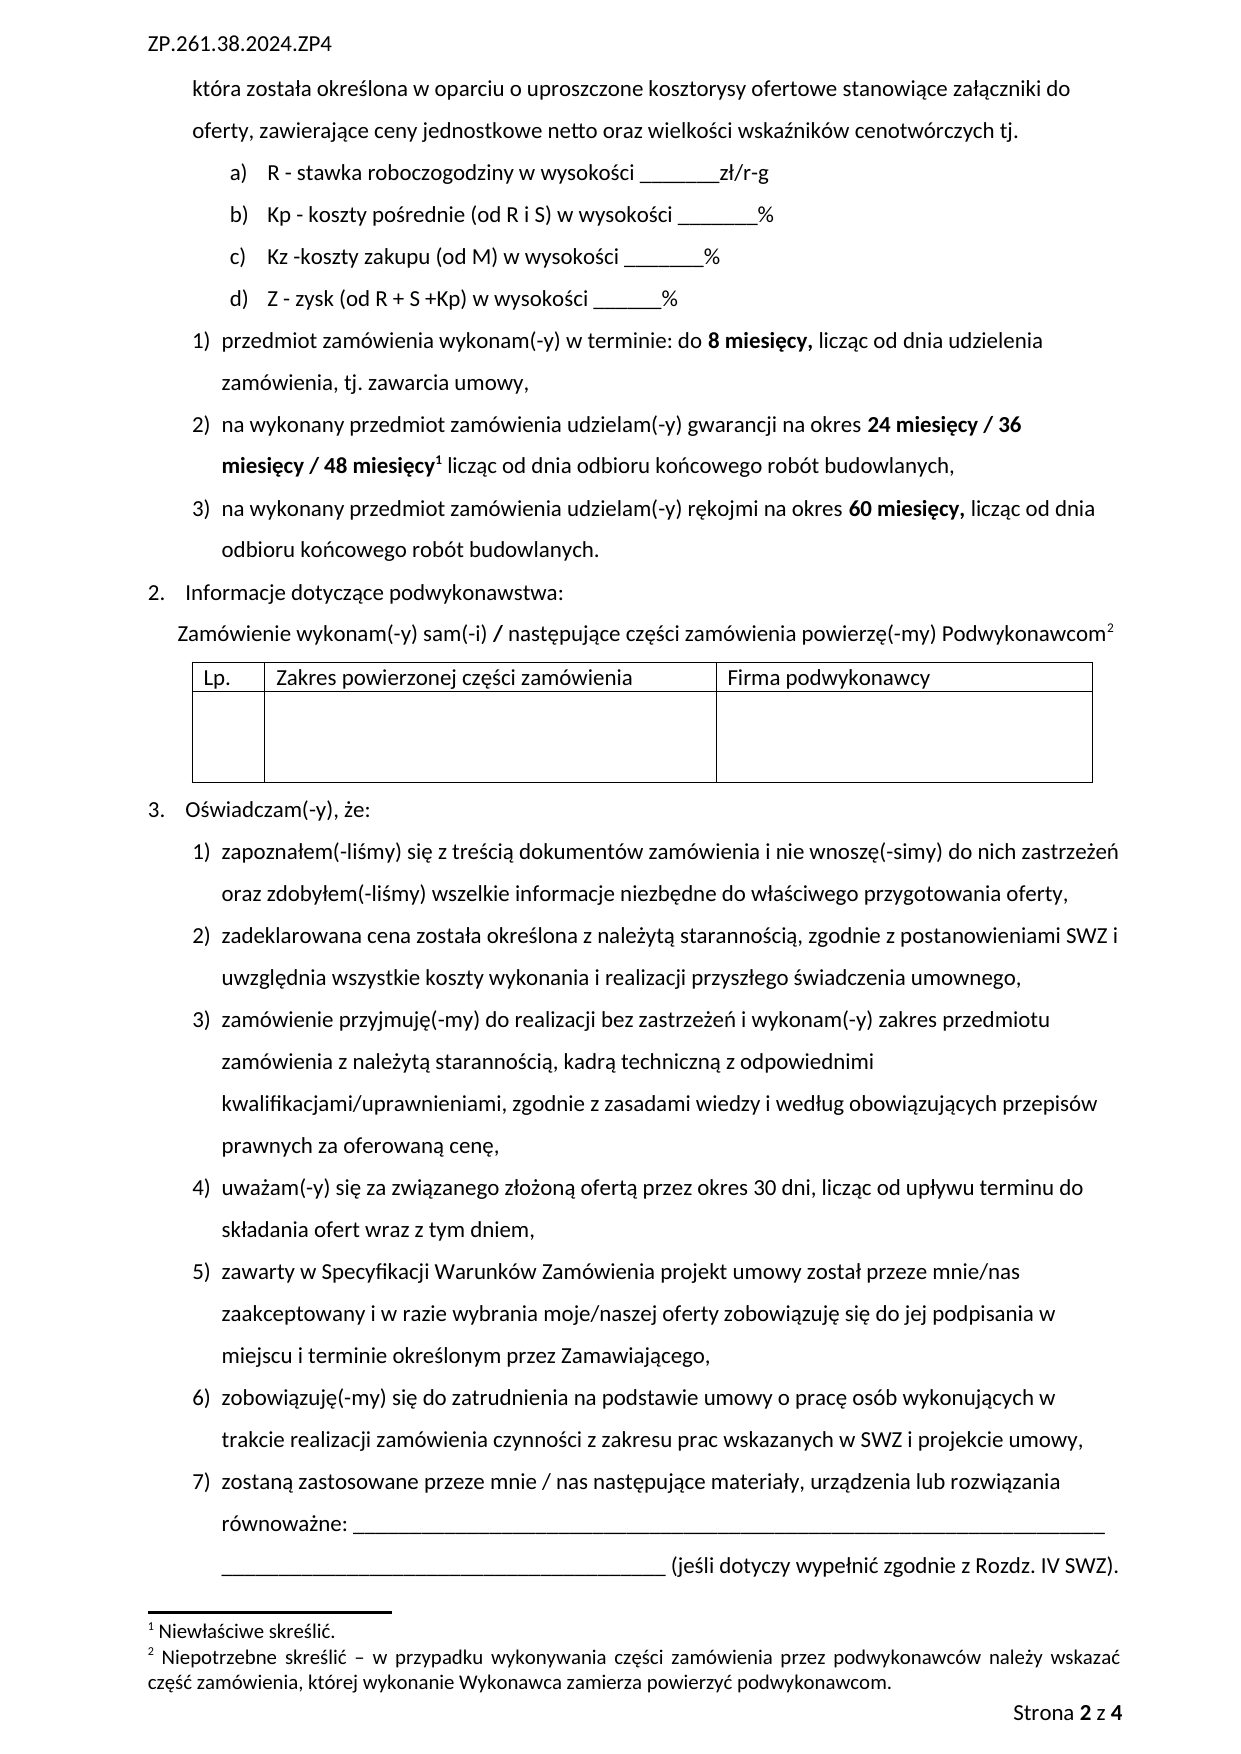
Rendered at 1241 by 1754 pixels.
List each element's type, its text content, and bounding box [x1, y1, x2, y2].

list zadeklarowana cena została określona z należytą starannością, zgodnie z postanowieniami SWZ i uwzględnia wszystkie koszty wykonania i realizacji przyszłego świadczenia umownego, [192, 921, 1122, 991]
table_cell [193, 692, 264, 782]
list na wykonany przedmiot zamówienia udzielam(-y) gwarancji na okres 24 miesięcy / 36 miesięcy / 48 miesięcy licząc od dnia odbioru końcowego robót budowlanych, [192, 410, 1122, 480]
list zawarty w Specyfikacji Warunków Zamówienia projekt umowy został przeze mnie/nas zaakceptowany i w razie wybrania moje/naszej oferty zobowiązuję się do jej podpisania w miejscu i terminie określonym przez Zamawiającego, [192, 1257, 1122, 1369]
table_cell [265, 692, 716, 782]
list przedmiot zamówienia wykonam(-y) w terminie: do 8 miesięcy, licząc od dnia udzielenia zamówienia, tj. zawarcia umowy, [192, 326, 1122, 396]
list Oświadczam(-y), że: [148, 795, 1122, 823]
table_cell [717, 692, 1092, 782]
list Kp - koszty pośrednie (od R i S) w wysokości _______% [229, 200, 1122, 228]
table_header Lp. [193, 663, 264, 691]
list zobowiązuję(-my) się do zatrudnienia na podstawie umowy o pracę osób wykonujących w trakcie realizacji zamówienia czynności z zakresu prac wskazanych w SWZ i projekcie umowy, [192, 1383, 1122, 1453]
list uważam(-y) się za związanego złożoną ofertą przez okres 30 dni, licząc od upływu terminu do składania ofert wraz z tym dniem, [192, 1173, 1122, 1243]
list na wykonany przedmiot zamówienia udzielam(-y) rękojmi na okres 60 miesięcy, licząc od dnia odbioru końcowego robót budowlanych. [192, 494, 1122, 564]
list Z - zysk (od R + S +Kp) w wysokości ______% [229, 284, 1122, 312]
list R - stawka roboczogodziny w wysokości _______zł/r-g [229, 158, 1122, 186]
list zapoznałem(-liśmy) się z treścią dokumentów zamówienia i nie wnoszę(-simy) do nich zastrzeżeń oraz zdobyłem(-liśmy) wszelkie informacje niezbędne do właściwego przygotowania oferty, [192, 837, 1122, 907]
list Informacje dotyczące podwykonawstwa: [148, 578, 1122, 606]
list zostaną zastosowane przeze mnie / nas następujące materiały, urządzenia lub rozwiązania równoważne: __________________________________________________________________ [192, 1467, 1122, 1537]
text Zamówienie wykonam(-y) sam(-i) / następujące części zamówienia powierzę(-my) Podwykonawcom [162, 619, 1122, 648]
table_header Zakres powierzonej części zamówienia [265, 663, 716, 691]
list Kz -koszty zakupu (od M) w wysokości _______% [229, 242, 1122, 270]
table_header Firma podwykonawcy [717, 663, 1092, 691]
list zamówienie przyjmuję(-my) do realizacji bez zastrzeżeń i wykonam(-y) zakres przedmiotu zamówienia z należytą starannością, kadrą techniczną z odpowiednimi kwalifikacjami/uprawnieniami, zgodnie z zasadami wiedzy i według obowiązujących przepisów prawnych za oferowaną cenę, [192, 1005, 1122, 1159]
text która została określona w oparciu o uproszczone kosztorysy ofertowe stanowiące załączniki do oferty, zawierające ceny jednostkowe netto oraz wielkości wskaźników cenotwórczych tj. [192, 74, 1122, 144]
list _______________________________________ (jeśli dotyczy wypełnić zgodnie z Rozdz. IV SWZ). [221, 1551, 1122, 1579]
